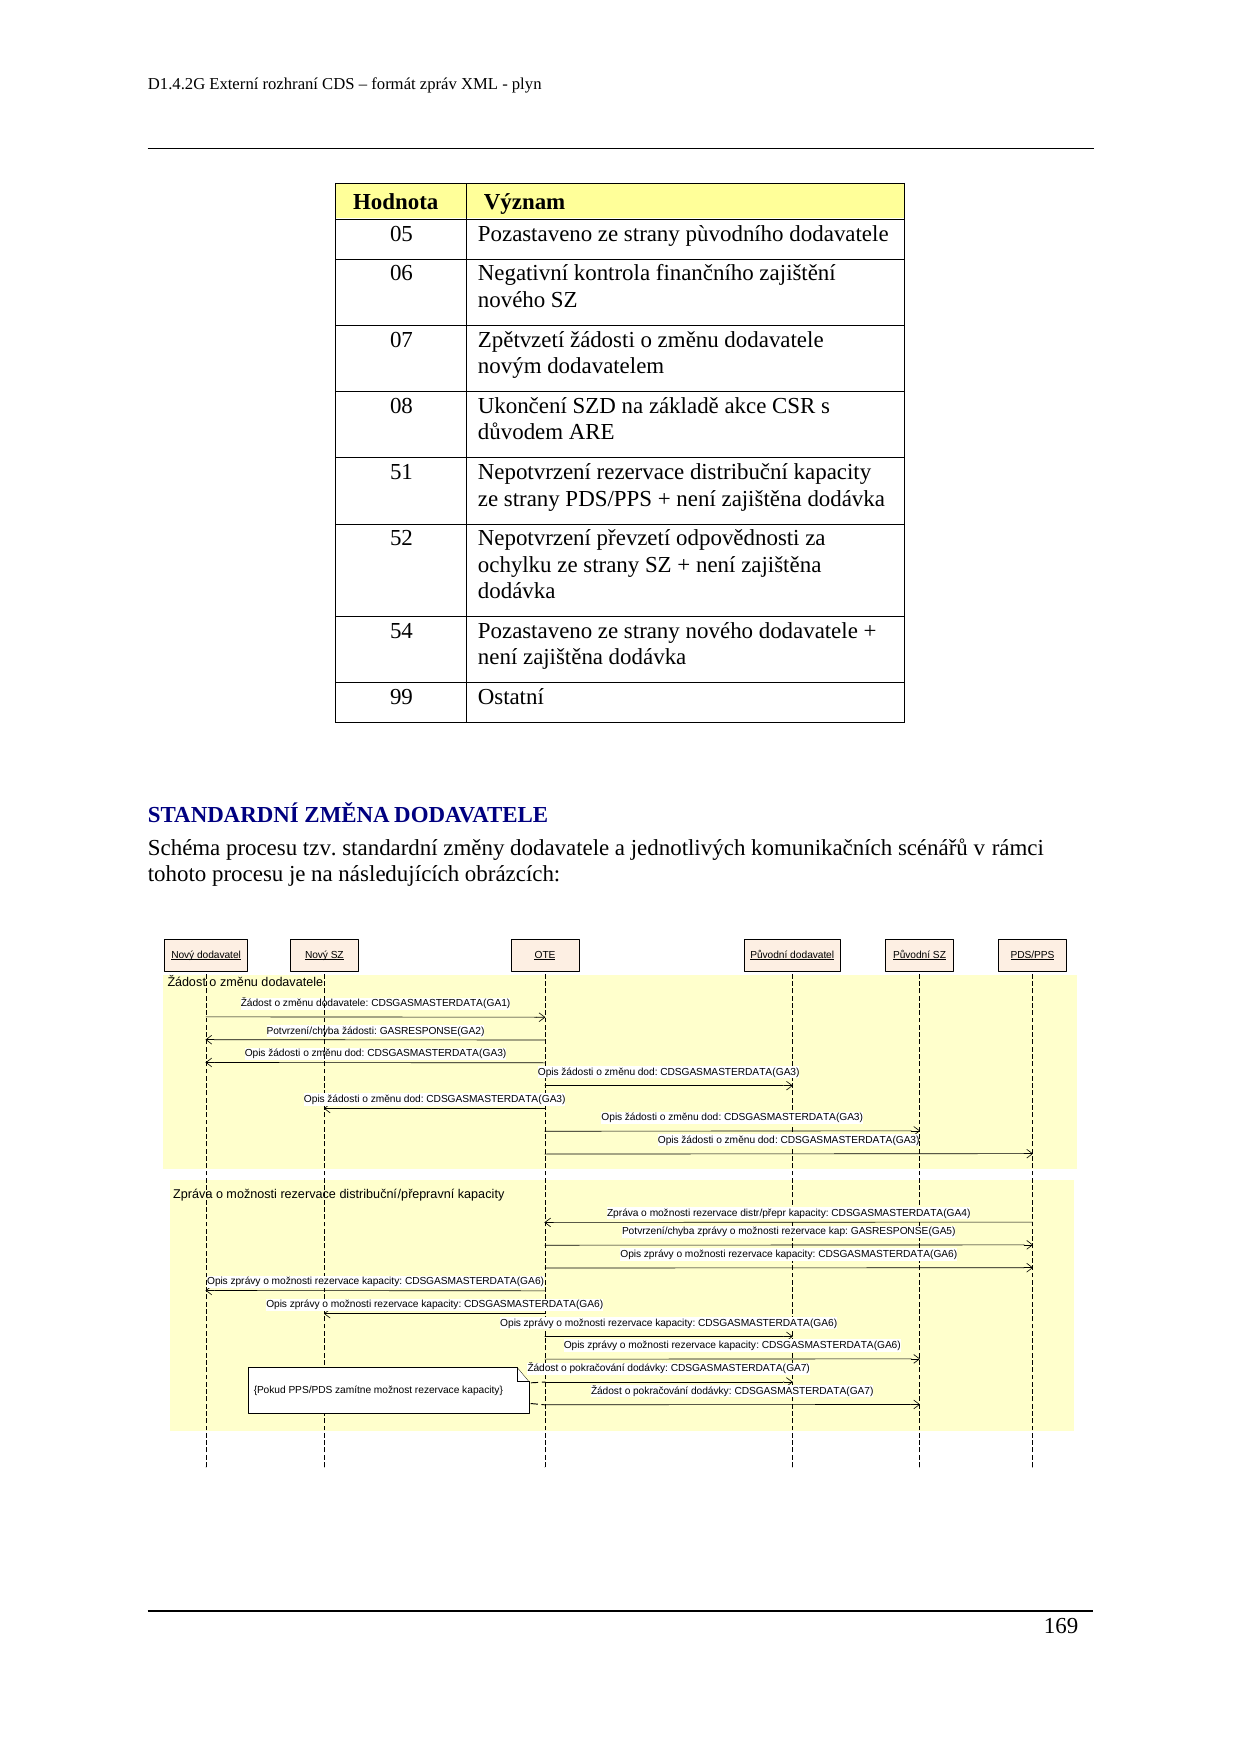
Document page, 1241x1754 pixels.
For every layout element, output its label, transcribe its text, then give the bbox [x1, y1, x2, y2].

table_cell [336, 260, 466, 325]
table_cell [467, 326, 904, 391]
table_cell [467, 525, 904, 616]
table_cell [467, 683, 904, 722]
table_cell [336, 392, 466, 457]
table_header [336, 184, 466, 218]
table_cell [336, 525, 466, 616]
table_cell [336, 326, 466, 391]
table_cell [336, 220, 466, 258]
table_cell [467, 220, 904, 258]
text Schéma procesu tzv. standardní změny dodavatele a jednotlivých komunikačních scénářů v rámci tohoto procesu je na následujících obrázcích: [148, 833, 1092, 886]
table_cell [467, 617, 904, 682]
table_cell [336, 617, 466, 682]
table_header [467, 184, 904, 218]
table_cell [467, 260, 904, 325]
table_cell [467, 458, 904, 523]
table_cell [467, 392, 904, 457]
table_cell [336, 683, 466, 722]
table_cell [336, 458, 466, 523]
subtitle Standardní změna dodavatele [148, 801, 1092, 827]
